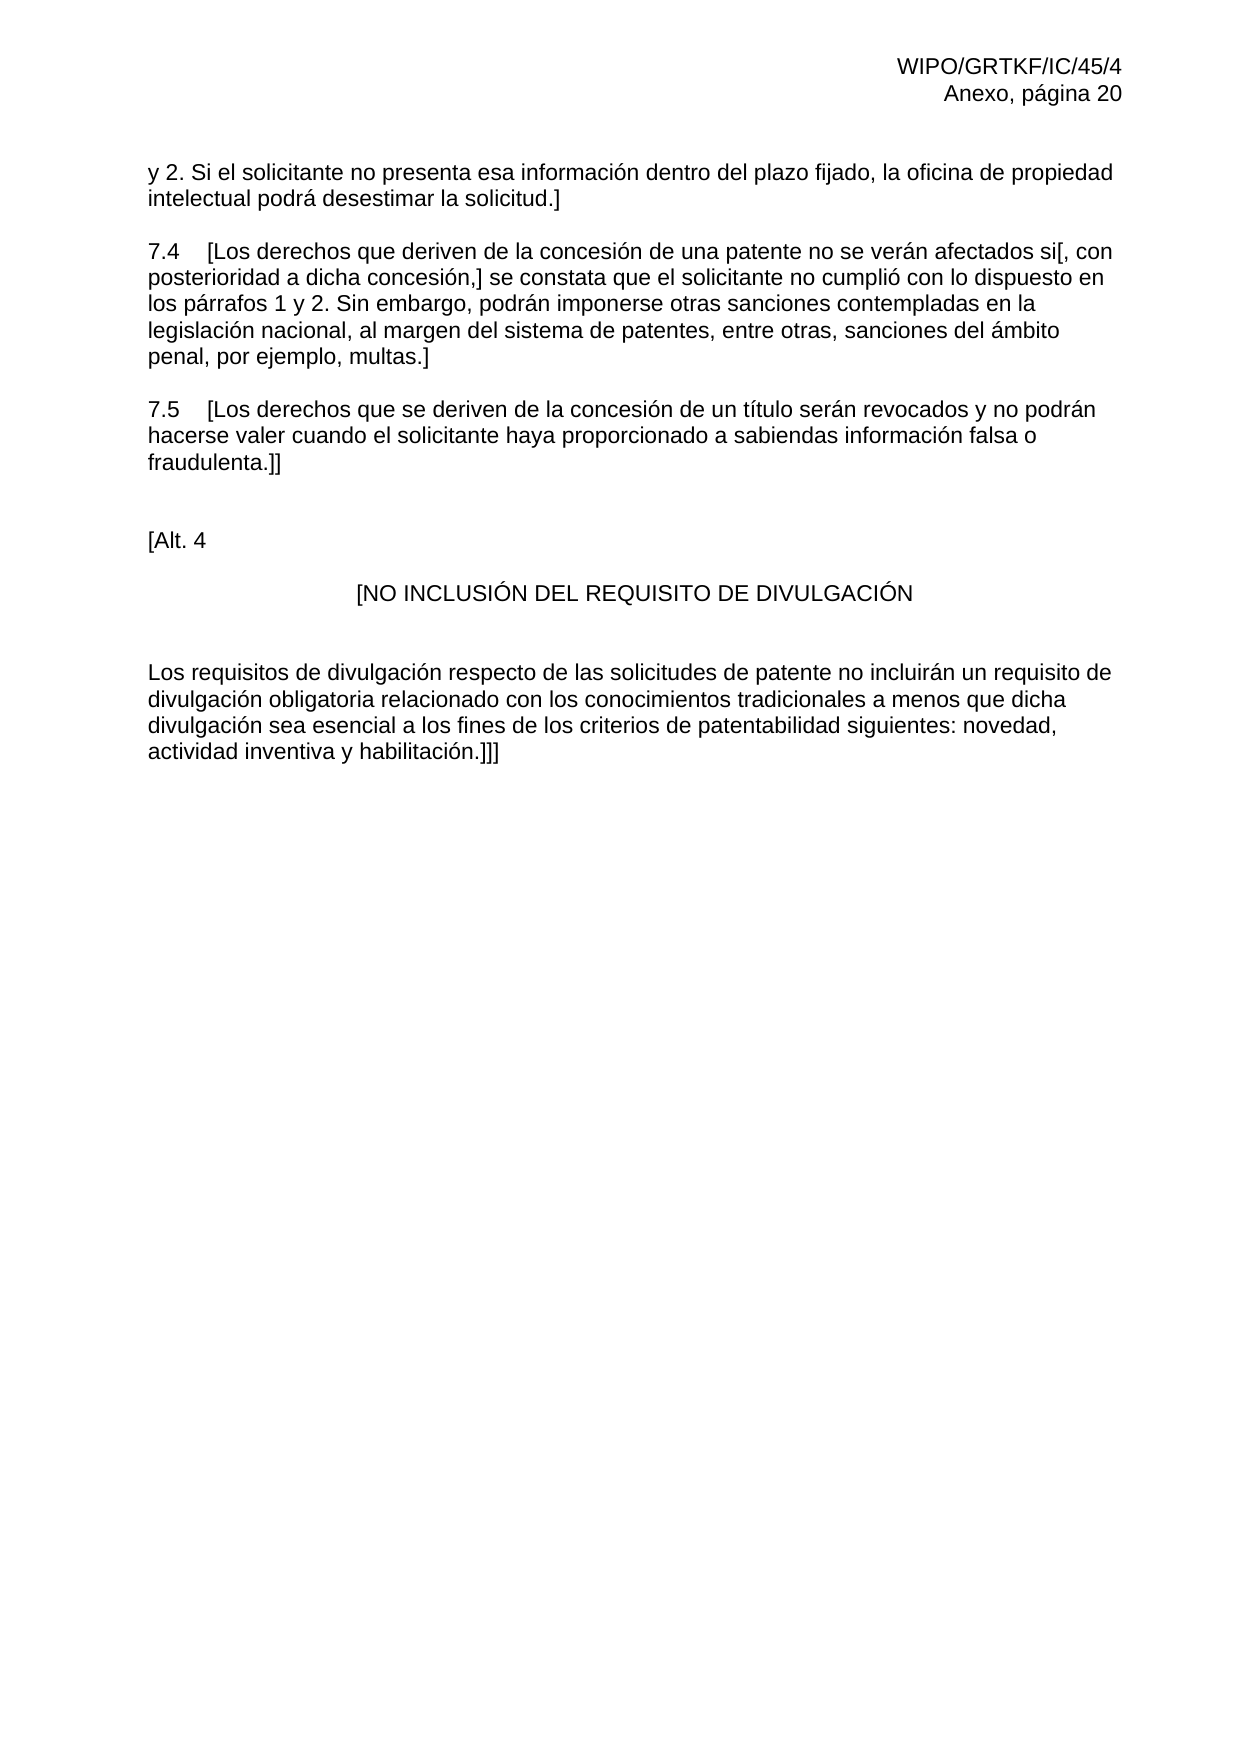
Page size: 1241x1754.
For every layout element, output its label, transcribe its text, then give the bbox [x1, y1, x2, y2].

text [NO INCLUSIÓN DEL REQUISITO DE DIVULGACIÓN [148, 580, 1122, 607]
text 7.4 [Los derechos que deriven de la concesión de una patente no se verán afectados si[, con posterioridad a dicha concesión,] se constata que el solicitante no cumplió con lo dispuesto en los párrafos 1 y 2. Sin embargo, podrán imponerse otras sanciones contempladas en la legislación nacional, al margen del sistema de patentes, entre otras, sanciones del ámbito penal, por ejemplo, multas.] [148, 238, 1122, 369]
text 7.5 [Los derechos que se deriven de la concesión de un título serán revocados y no podrán hacerse valer cuando el solicitante haya proporcionado a sabiendas información falsa o fraudulenta.]] [148, 396, 1122, 475]
text [Alt. 4 [148, 527, 1122, 554]
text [148, 158, 1122, 211]
text Los requisitos de divulgación respecto de las solicitudes de patente no incluirán un requisito de divulgación obligatoria relacionado con los conocimientos tradicionales a menos que dicha divulgación sea esencial a los fines de los criterios de patentabilidad siguientes: novedad, actividad inventiva y habilitación.]]] [148, 659, 1122, 765]
